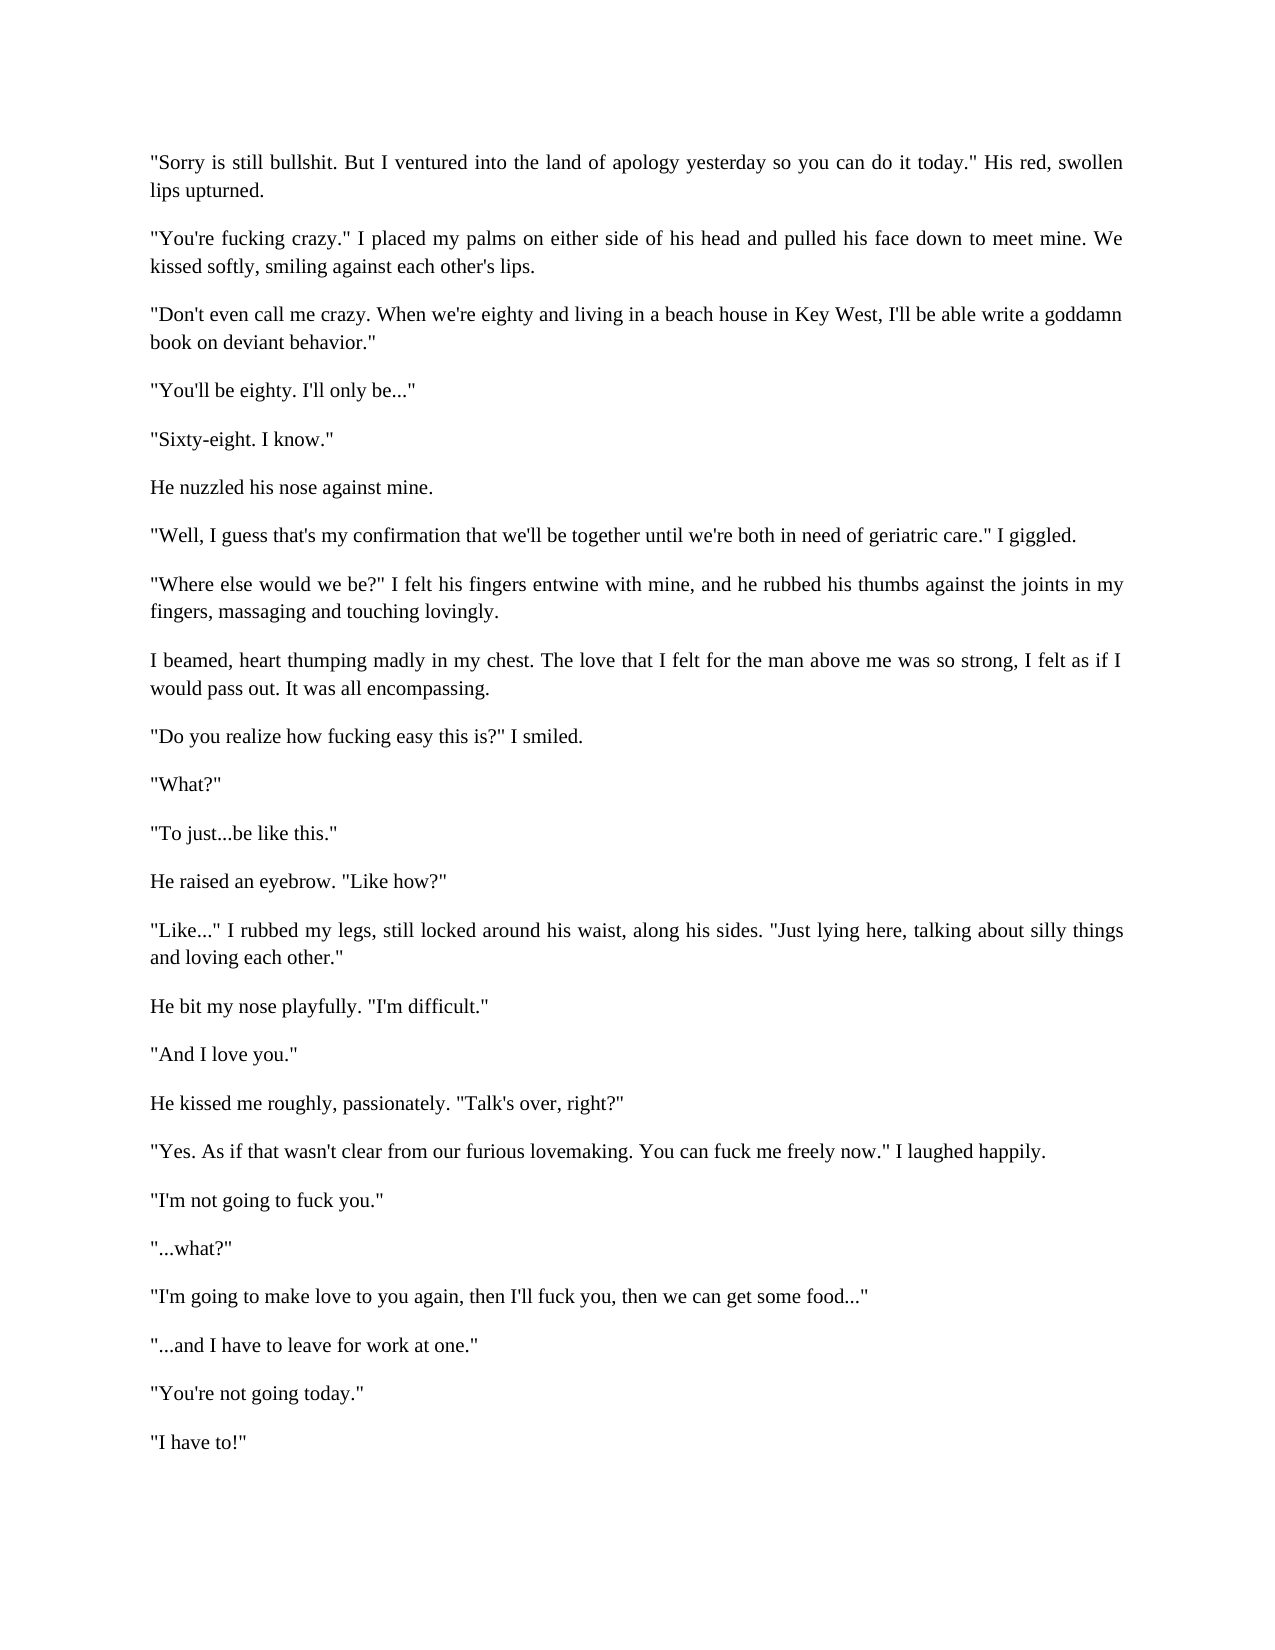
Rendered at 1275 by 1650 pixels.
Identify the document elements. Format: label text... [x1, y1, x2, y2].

text "To just...be like this." [150, 821, 1125, 845]
text "Well, I guess that's my confirmation that we'll be together until we're both in need of geriatric care." I giggled. [150, 523, 1125, 547]
text He raised an eyebrow. "Like how?" [150, 869, 1125, 893]
text "I'm not going to fuck you." [150, 1187, 1125, 1212]
text "I have to!" [150, 1430, 1125, 1454]
text "You'll be eighty. I'll only be..." [150, 378, 1125, 402]
text "Where else would we be?" I felt his fingers entwine with mine, and he rubbed his thumbs against the joints in my fingers, massaging and touching lovingly. [150, 572, 1125, 623]
text He bit my nose playfully. "I'm difficult." [150, 994, 1125, 1018]
text He kissed me roughly, passionately. "Talk's over, right?" [150, 1091, 1125, 1115]
text "Yes. As if that wasn't clear from our furious lovemaking. You can fuck me freely now." I laughed happily. [150, 1139, 1125, 1163]
text "Do you realize how fucking easy this is?" I smiled. [150, 724, 1125, 748]
text "Like..." I rubbed my legs, still locked around his waist, along his sides. "Just lying here, talking about silly things and loving each other." [150, 918, 1125, 969]
text "And I love you." [150, 1042, 1125, 1066]
text I beamed, heart thumping madly in my chest. The love that I felt for the man above me was so strong, I felt as if I would pass out. It was all encompassing. [150, 648, 1125, 699]
text "Sorry is still bullshit. But I ventured into the land of apology yesterday so you can do it today." His red, swollen lips upturned. [150, 150, 1125, 202]
text "Don't even call me crazy. When we're eighty and living in a beach house in Key West, I'll be able write a goddamn book on deviant behavior." [150, 302, 1125, 354]
text "...and I have to leave for work at one." [150, 1333, 1125, 1357]
text He nuzzled his nose against mine. [150, 475, 1125, 499]
text "What?" [150, 772, 1125, 796]
text "Sixty-eight. I know." [150, 427, 1125, 451]
text "I'm going to make love to you again, then I'll fuck you, then we can get some food..." [150, 1284, 1125, 1308]
text "You're fucking crazy." I placed my palms on either side of his head and pulled his face down to meet mine. We kissed softly, smiling against each other's lips. [150, 226, 1125, 278]
text "...what?" [150, 1236, 1125, 1260]
text "You're not going today." [150, 1381, 1125, 1405]
